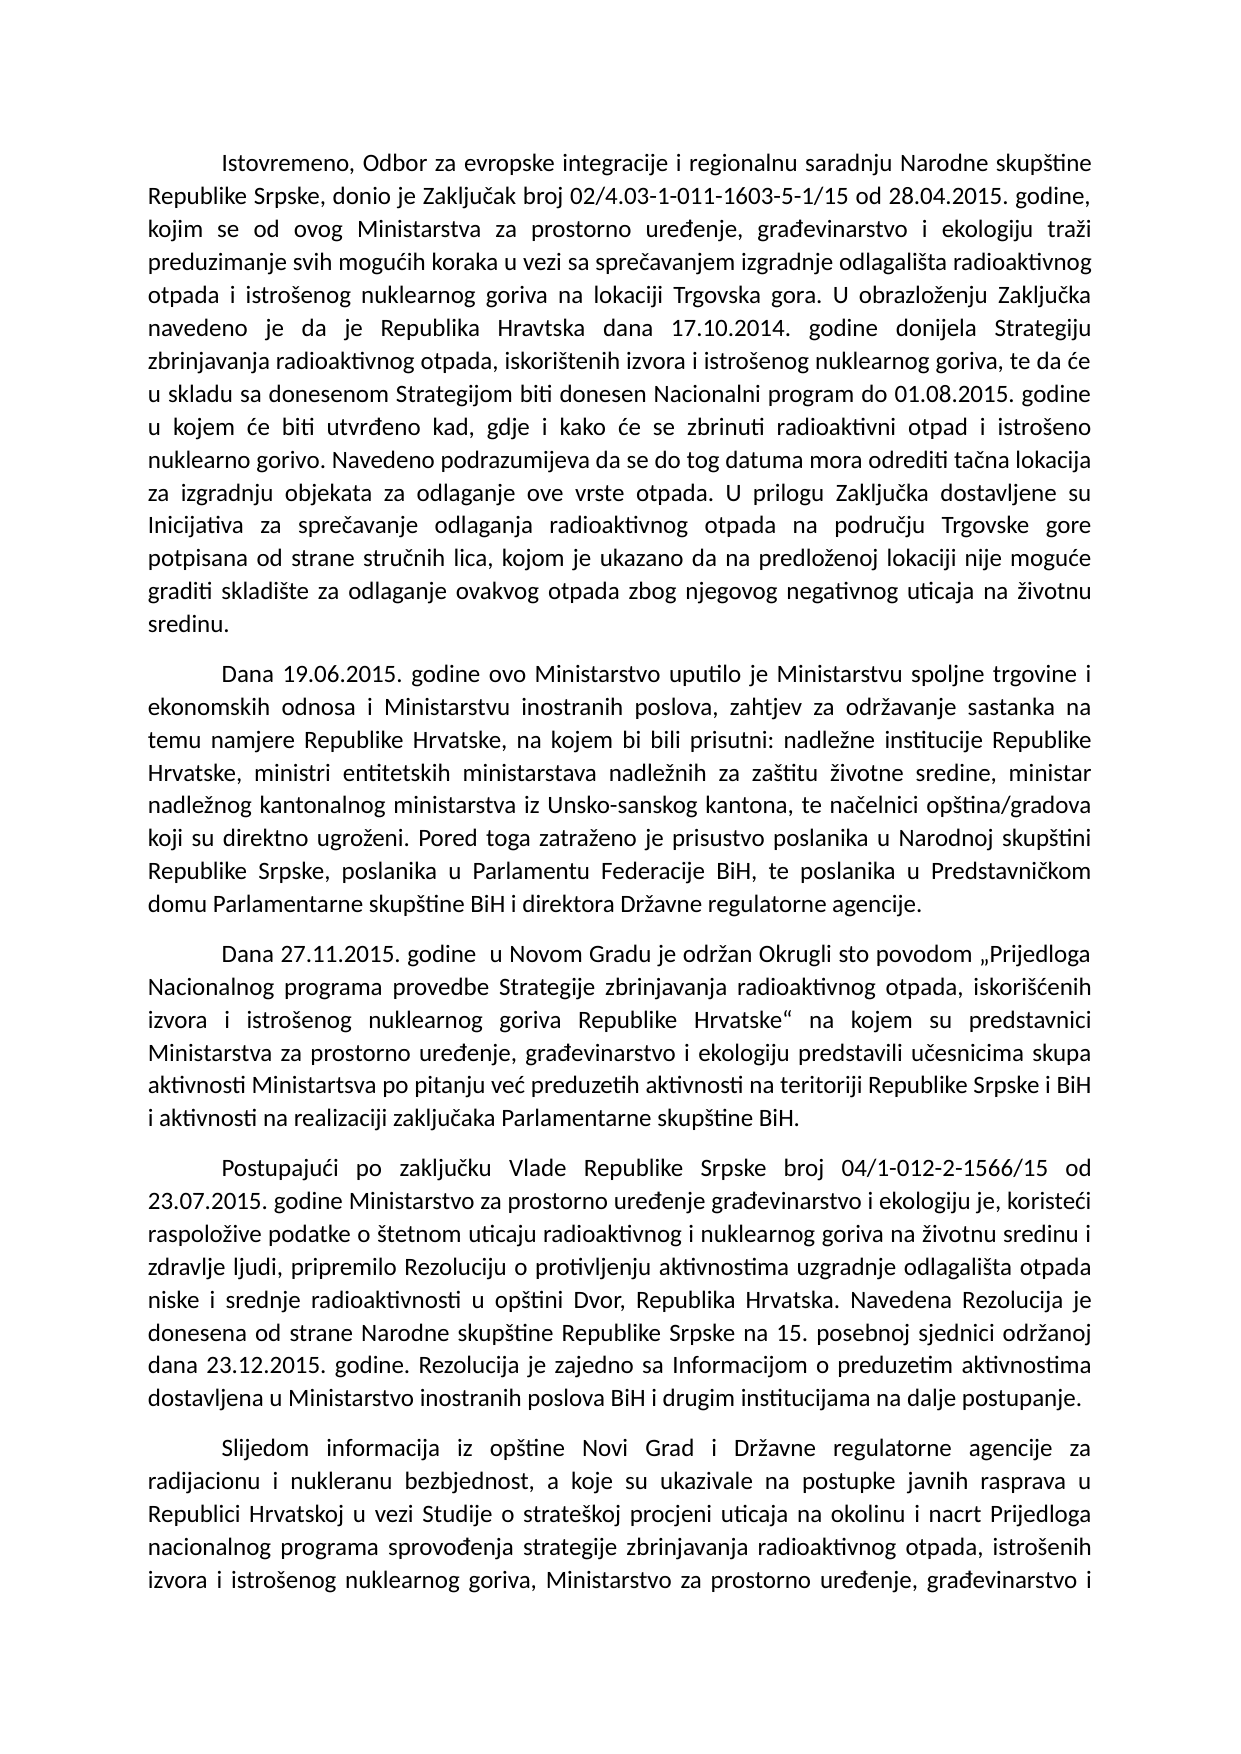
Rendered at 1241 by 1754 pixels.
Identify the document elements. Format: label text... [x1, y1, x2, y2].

text Postupajući po zaključku Vlade Republike Srpske broj 04/1-012-2-1566/15 od 23.07.2015. godine Ministarstvo za prostorno uređenje građevinarstvo i ekologiju je, koristeći raspoložive podatke o štetnom uticaju radioaktivnog i nuklearnog goriva na životnu sredinu i zdravlje ljudi, pripremilo Rezoluciju o protivljenju aktivnostima uzgradnje odlagališta otpada niske i srednje radioaktivnosti u opštini Dvor, Republika Hrvatska. Navedena Rezolucija je donesena od strane Narodne skupštine Republike Srpske na 15. posebnoj sjednici održanoj dana 23.12.2015. godine. Rezolucija je zajedno sa Informacijom o preduzetim aktivnostima dostavljena u Ministarstvo inostranih poslova BiH i drugim institucijama na dalje postupanje. [148, 1152, 1093, 1413]
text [148, 1432, 1093, 1594]
text Istovremeno, Odbor za evropske integracije i regionalnu saradnju Narodne skupštine Republike Srpske, donio je Zaključak broj 02/4.03-1-011-1603-5-1/15 od 28.04.2015. godine, kojim se od ovog Ministarstva za prostorno uređenje, građevinarstvo i ekologiju traži preduzimanje svih mogućih koraka u vezi sa sprečavanjem izgradnje odlagališta radioaktivnog otpada i istrošenog nuklearnog goriva na lokaciji Trgovska gora. U obrazloženju Zaključka navedeno je da je Republika Hravtska dana 17.10.2014. godine donijela Strategiju zbrinjavanja radioaktivnog otpada, iskorištenih izvora i istrošenog nuklearnog goriva, te da će u skladu sa donesenom Strategijom biti donesen Nacionalni program do 01.08.2015. godine u kojem će biti utvrđeno kad, gdje i kako će se zbrinuti radioaktivni otpad i istrošeno nuklearno gorivo. Navedeno podrazumijeva da se do tog datuma mora odrediti tačna lokacija za izgradnju objekata za odlaganje ove vrste otpada. U prilogu Zaključka dostavljene su Inicijativa za sprečavanje odlaganja radioaktivnog otpada na području Trgovske gore potpisana od strane stručnih lica, kojom je ukazano da na predloženoj lokaciji nije moguće graditi skladište za odlaganje ovakvog otpada zbog njegovog negativnog uticaja na životnu sredinu. [148, 148, 1093, 639]
text Dana 19.06.2015. godine ovo Ministarstvo uputilo je Ministarstvu spoljne trgovine i ekonomskih odnosa i Ministarstvu inostranih poslova, zahtjev za održavanje sastanka na temu namjere Republike Hrvatske, na kojem bi bili prisutni: nadležne institucije Republike Hrvatske, ministri entitetskih ministarstava nadležnih za zaštitu životne sredine, ministar nadležnog kantonalnog ministarstva iz Unsko-sanskog kantona, te načelnici opština/gradova koji su direktno ugroženi. Pored toga zatraženo je prisustvo poslanika u Narodnoj skupštini Republike Srpske, poslanika u Parlamentu Federacije BiH, te poslanika u Predstavničkom domu Parlamentarne skupštine BiH i direktora Državne regulatorne agencije. [148, 658, 1093, 919]
text Dana 27.11.2015. godine u Novom Gradu je održan Okrugli sto povodom „Prijedloga Nacionalnog programa provedbe Strategije zbrinjavanja radioaktivnog otpada, iskorišćenih izvora i istrošenog nuklearnog goriva Republike Hrvatske“ na kojem su predstavnici Ministarstva za prostorno uređenje, građevinarstvo i ekologiju predstavili učesnicima skupa aktivnosti Ministartsva po pitanju već preduzetih aktivnosti na teritoriji Republike Srpske i BiH i aktivnosti na realizaciji zaključaka Parlamentarne skupštine BiH. [148, 938, 1093, 1133]
